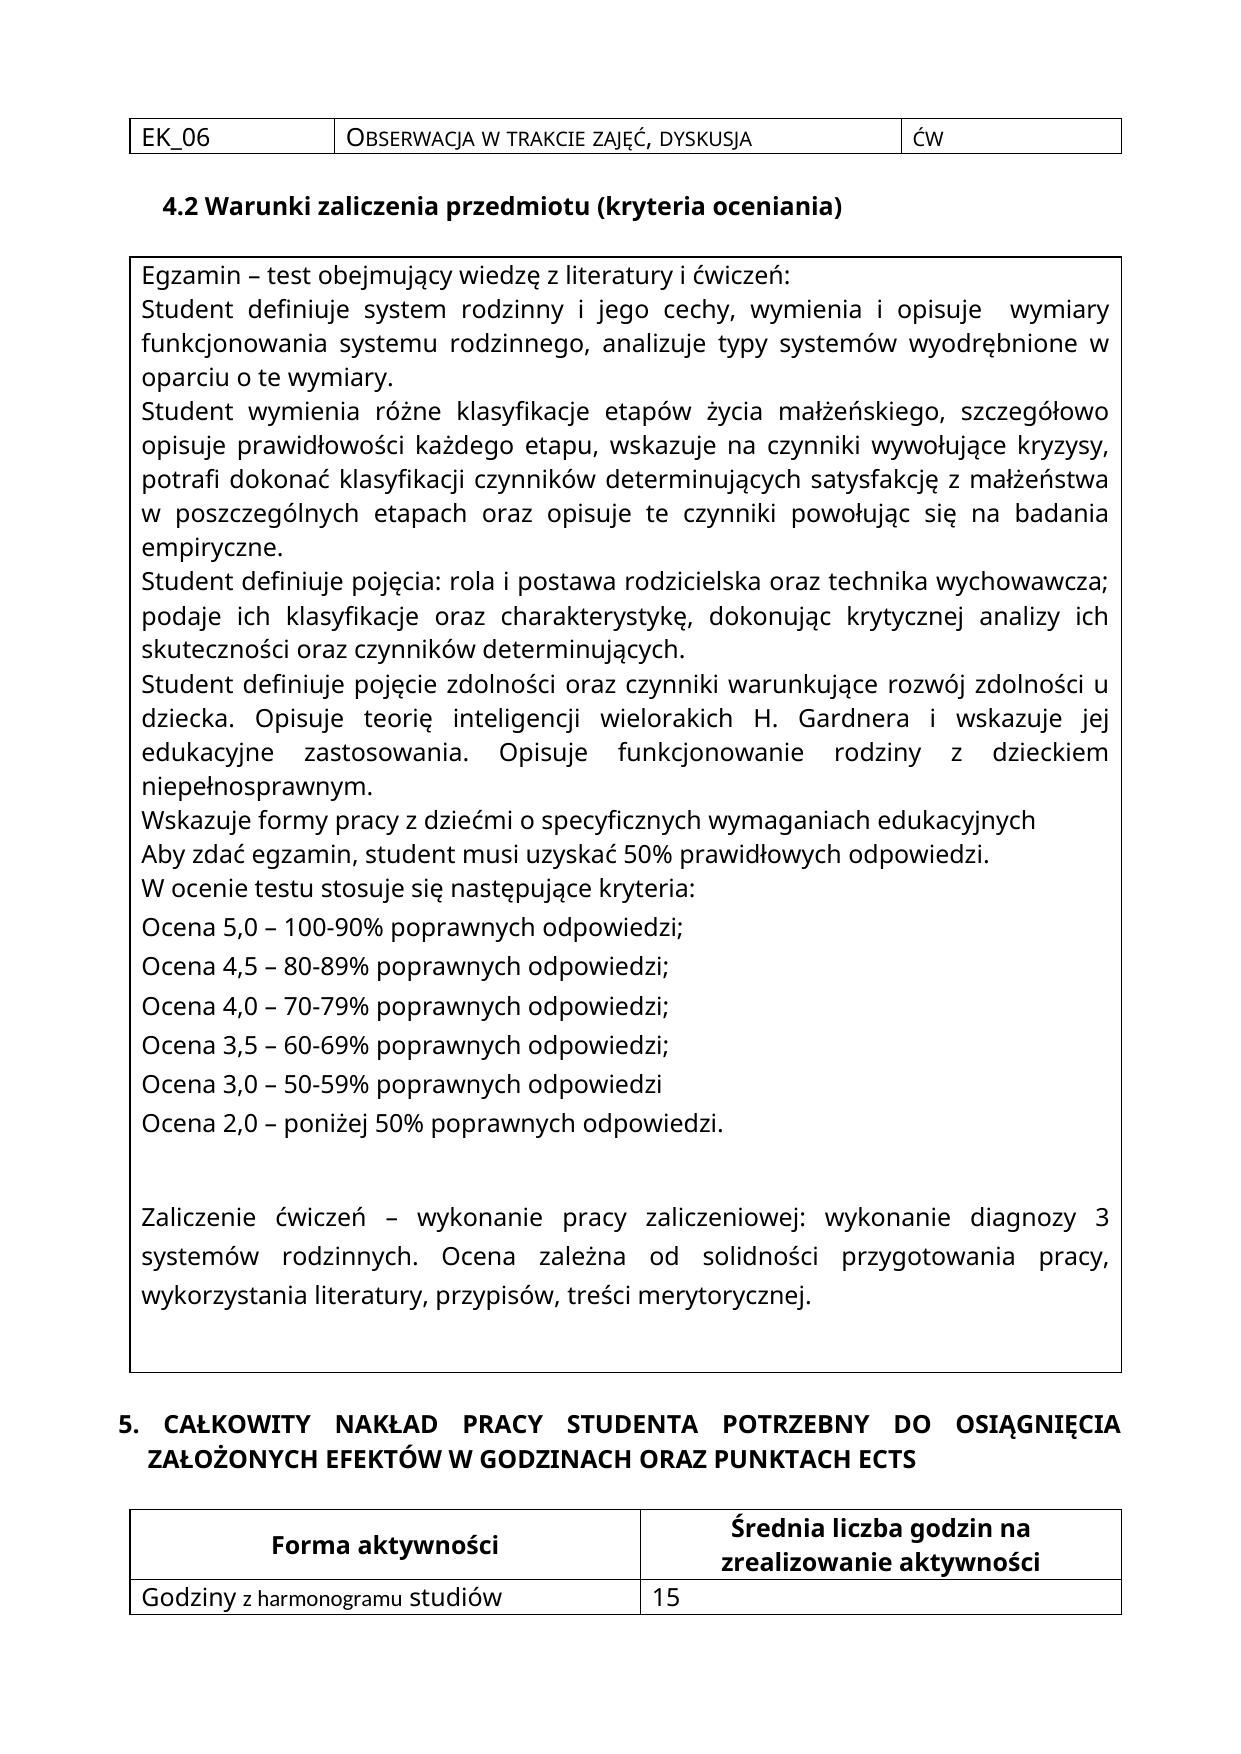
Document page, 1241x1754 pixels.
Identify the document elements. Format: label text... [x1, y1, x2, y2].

text 4.2 Warunki zaliczenia przedmiotu (kryteria oceniania) [162, 188, 1122, 222]
table_cell Godziny z harmonogramu studiów [131, 1580, 640, 1614]
table_cell EK_06 [131, 119, 334, 153]
table_header Forma aktywności [131, 1510, 640, 1578]
table_cell ćw [902, 119, 1121, 153]
text 5. CAŁKOWITY NAKŁAD PRACY STUDENTA POTRZEBNY DO OSIĄGNIĘCIA ZAŁOŻONYCH EFEKTÓW W GODZINACH ORAZ PUNKTACH ECTS [118, 1407, 1122, 1475]
table_cell Obserwacja w trakcie zajęć, dyskusja [335, 119, 901, 153]
table_cell 15 [641, 1580, 1121, 1614]
table_header Egzamin – test obejmujący wiedzę z literatury i ćwiczeń: Student definiuje system rodzinny i jego cechy, wymienia i opisuje wymiary funkcjonowania systemu rodzinnego, analizuje typy systemów wyodrębnione w oparciu o te wymiary. Student wymienia różne klasyfikacje etapów życia małżeńskiego, szczegółowo opisuje prawidłowości każdego etapu, wskazuje na czynniki wywołujące kryzysy, potrafi dokonać klasyfikacji czynników determinujących satysfakcję z małżeństwa w poszczególnych etapach oraz opisuje te czynniki powołując się na badania empiryczne. Student definiuje pojęcia: rola i postawa rodzicielska oraz technika wychowawcza; podaje ich klasyfikacje oraz charakterystykę, dokonując krytycznej analizy ich skuteczności oraz czynników determinujących. Student definiuje pojęcie zdolności oraz czynniki warunkujące rozwój zdolności u dziecka. Opisuje teorię inteligencji wielorakich H. Gardnera i wskazuje jej edukacyjne zastosowania. Opisuje funkcjonowanie rodziny z dzieckiem niepełnosprawnym. Wskazuje formy pracy z dziećmi o specyficznych wymaganiach edukacyjnych Aby zdać egzamin, student musi uzyskać 50% prawidłowych odpowiedzi. W ocenie testu stosuje się następujące kryteria: Ocena 5,0 – 100-90% poprawnych odpowiedzi; Ocena 4,5 – 80-89% poprawnych odpowiedzi; Ocena 4,0 – 70-79% poprawnych odpowiedzi; Ocena 3,5 – 60-69% poprawnych odpowiedzi; Ocena 3,0 – 50-59% poprawnych odpowiedzi Ocena 2,0 – poniżej 50% poprawnych odpowiedzi. Zaliczenie ćwiczeń – wykonanie pracy zaliczeniowej: wykonanie diagnozy 3 systemów rodzinnych. Ocena zależna od solidności przygotowania pracy, wykorzystania literatury, przypisów, treści merytorycznej. [131, 258, 1121, 1372]
table_header Średnia liczba godzin na zrealizowanie aktywności [641, 1510, 1121, 1578]
